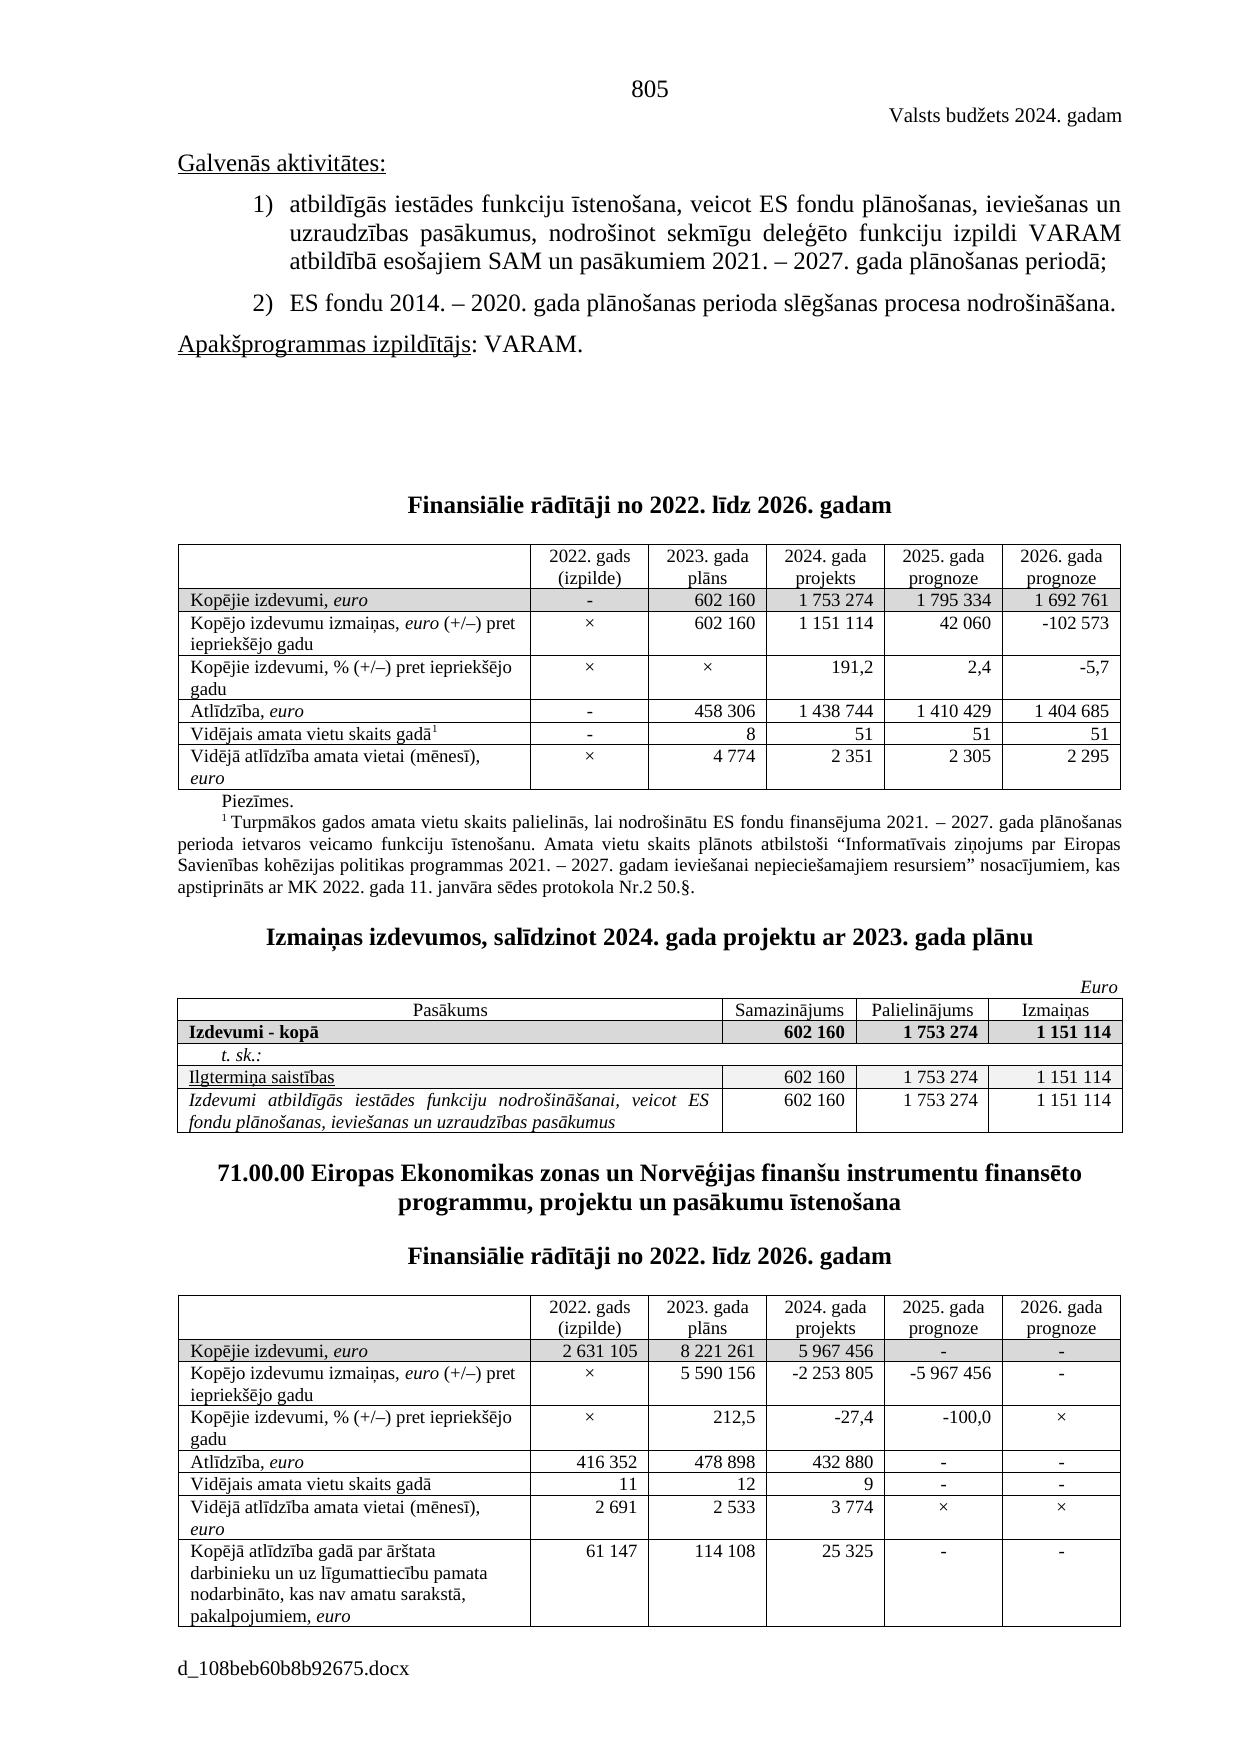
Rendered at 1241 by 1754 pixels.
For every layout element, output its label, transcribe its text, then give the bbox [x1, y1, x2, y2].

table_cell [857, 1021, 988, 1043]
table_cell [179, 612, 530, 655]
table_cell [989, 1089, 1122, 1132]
list ES fondu 2014. – 2020. gada plānošanas perioda slēgšanas procesa nodrošināšana. [252, 288, 1122, 316]
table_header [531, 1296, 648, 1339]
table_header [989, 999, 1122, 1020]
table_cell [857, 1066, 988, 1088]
text Finansiālie rādītāji no 2022. līdz 2026. gadam [177, 490, 1122, 519]
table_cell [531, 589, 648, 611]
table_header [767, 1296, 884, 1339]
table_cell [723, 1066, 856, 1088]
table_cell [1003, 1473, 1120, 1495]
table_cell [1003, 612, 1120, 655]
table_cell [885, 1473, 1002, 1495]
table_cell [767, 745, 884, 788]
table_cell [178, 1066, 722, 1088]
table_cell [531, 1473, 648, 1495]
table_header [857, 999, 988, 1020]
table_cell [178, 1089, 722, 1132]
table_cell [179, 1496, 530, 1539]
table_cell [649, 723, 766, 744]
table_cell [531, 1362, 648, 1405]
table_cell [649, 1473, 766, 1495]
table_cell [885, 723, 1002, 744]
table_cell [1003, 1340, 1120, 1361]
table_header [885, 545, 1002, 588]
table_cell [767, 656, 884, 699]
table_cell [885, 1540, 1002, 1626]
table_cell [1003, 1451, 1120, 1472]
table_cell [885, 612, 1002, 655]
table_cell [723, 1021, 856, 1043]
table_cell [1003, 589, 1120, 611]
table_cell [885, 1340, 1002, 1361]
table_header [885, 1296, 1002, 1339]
text Galvenās aktivitātes: [177, 148, 1122, 176]
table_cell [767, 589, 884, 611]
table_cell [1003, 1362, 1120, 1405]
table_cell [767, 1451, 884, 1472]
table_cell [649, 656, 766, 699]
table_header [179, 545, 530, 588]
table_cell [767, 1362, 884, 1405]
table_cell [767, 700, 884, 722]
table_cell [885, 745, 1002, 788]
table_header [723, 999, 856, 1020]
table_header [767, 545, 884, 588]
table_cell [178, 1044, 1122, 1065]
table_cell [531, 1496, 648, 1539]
text Piezīmes. [177, 789, 1122, 811]
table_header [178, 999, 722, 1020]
text Finansiālie rādītāji no 2022. līdz 2026. gadam [177, 1241, 1122, 1269]
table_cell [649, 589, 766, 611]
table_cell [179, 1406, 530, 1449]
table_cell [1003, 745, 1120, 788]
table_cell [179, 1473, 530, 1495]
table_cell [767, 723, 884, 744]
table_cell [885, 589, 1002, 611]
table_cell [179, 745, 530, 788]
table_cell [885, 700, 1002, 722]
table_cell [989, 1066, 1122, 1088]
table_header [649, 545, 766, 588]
text Apakšprogrammas izpildītājs: VARAM. [177, 329, 1122, 358]
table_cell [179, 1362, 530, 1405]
text 71.00.00 Eiropas Ekonomikas zonas un Norvēģijas finanšu instrumentu finansēto programmu, projektu un pasākumu īstenošana [177, 1158, 1122, 1216]
text Izmaiņas izdevumos, salīdzinot 2024. gada projektu ar 2023. gada plānu [177, 922, 1122, 951]
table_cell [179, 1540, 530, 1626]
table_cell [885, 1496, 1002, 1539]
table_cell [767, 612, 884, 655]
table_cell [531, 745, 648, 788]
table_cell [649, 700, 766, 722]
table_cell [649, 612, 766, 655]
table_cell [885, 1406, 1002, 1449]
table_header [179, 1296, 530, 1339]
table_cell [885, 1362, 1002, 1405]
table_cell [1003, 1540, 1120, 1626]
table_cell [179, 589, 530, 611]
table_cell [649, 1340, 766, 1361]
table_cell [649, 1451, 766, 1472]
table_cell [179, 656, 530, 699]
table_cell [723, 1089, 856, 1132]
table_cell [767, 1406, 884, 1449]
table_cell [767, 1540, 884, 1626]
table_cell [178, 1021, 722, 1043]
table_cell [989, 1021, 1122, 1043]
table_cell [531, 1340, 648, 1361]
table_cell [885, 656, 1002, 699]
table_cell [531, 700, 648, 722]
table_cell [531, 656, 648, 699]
text Euro [1002, 976, 1122, 998]
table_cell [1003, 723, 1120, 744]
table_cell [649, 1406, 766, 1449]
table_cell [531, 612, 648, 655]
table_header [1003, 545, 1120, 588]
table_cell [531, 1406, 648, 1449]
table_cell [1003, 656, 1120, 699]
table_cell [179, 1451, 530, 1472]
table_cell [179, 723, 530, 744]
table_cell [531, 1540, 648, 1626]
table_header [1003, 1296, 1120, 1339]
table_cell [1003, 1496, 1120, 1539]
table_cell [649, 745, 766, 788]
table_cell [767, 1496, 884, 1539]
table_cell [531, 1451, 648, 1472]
list atbildīgās iestādes funkciju īstenošana, veicot ES fondu plānošanas, ieviešanas un uzraudzības pasākumus, nodrošinot sekmīgu deleģēto funkciju izpildi VARAM atbildībā esošajiem SAM un pasākumiem 2021. – 2027. gada plānošanas periodā; [252, 189, 1122, 275]
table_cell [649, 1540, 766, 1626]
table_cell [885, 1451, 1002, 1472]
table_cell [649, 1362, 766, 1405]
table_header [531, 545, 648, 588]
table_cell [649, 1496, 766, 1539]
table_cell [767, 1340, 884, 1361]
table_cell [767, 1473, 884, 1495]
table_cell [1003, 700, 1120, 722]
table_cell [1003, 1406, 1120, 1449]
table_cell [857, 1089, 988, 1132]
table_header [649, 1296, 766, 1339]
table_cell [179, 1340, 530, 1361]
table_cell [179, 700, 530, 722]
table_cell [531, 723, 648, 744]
text 1 Turpmākos gados amata vietu skaits palielinās, lai nodrošinātu ES fondu finansējuma 2021. – 2027. gada plānošanas perioda ietvaros veicamo funkciju īstenošanu. Amata vietu skaits plānots atbilstoši “Informatīvais ziņojums par Eiropas Savienības kohēzijas politikas programmas 2021. – 2027. gadam ieviešanai nepieciešamajiem resursiem” nosacījumiem, kas apstiprināts ar MK 2022. gada 11. janvāra sēdes protokola Nr.2 50.§. [177, 811, 1122, 897]
